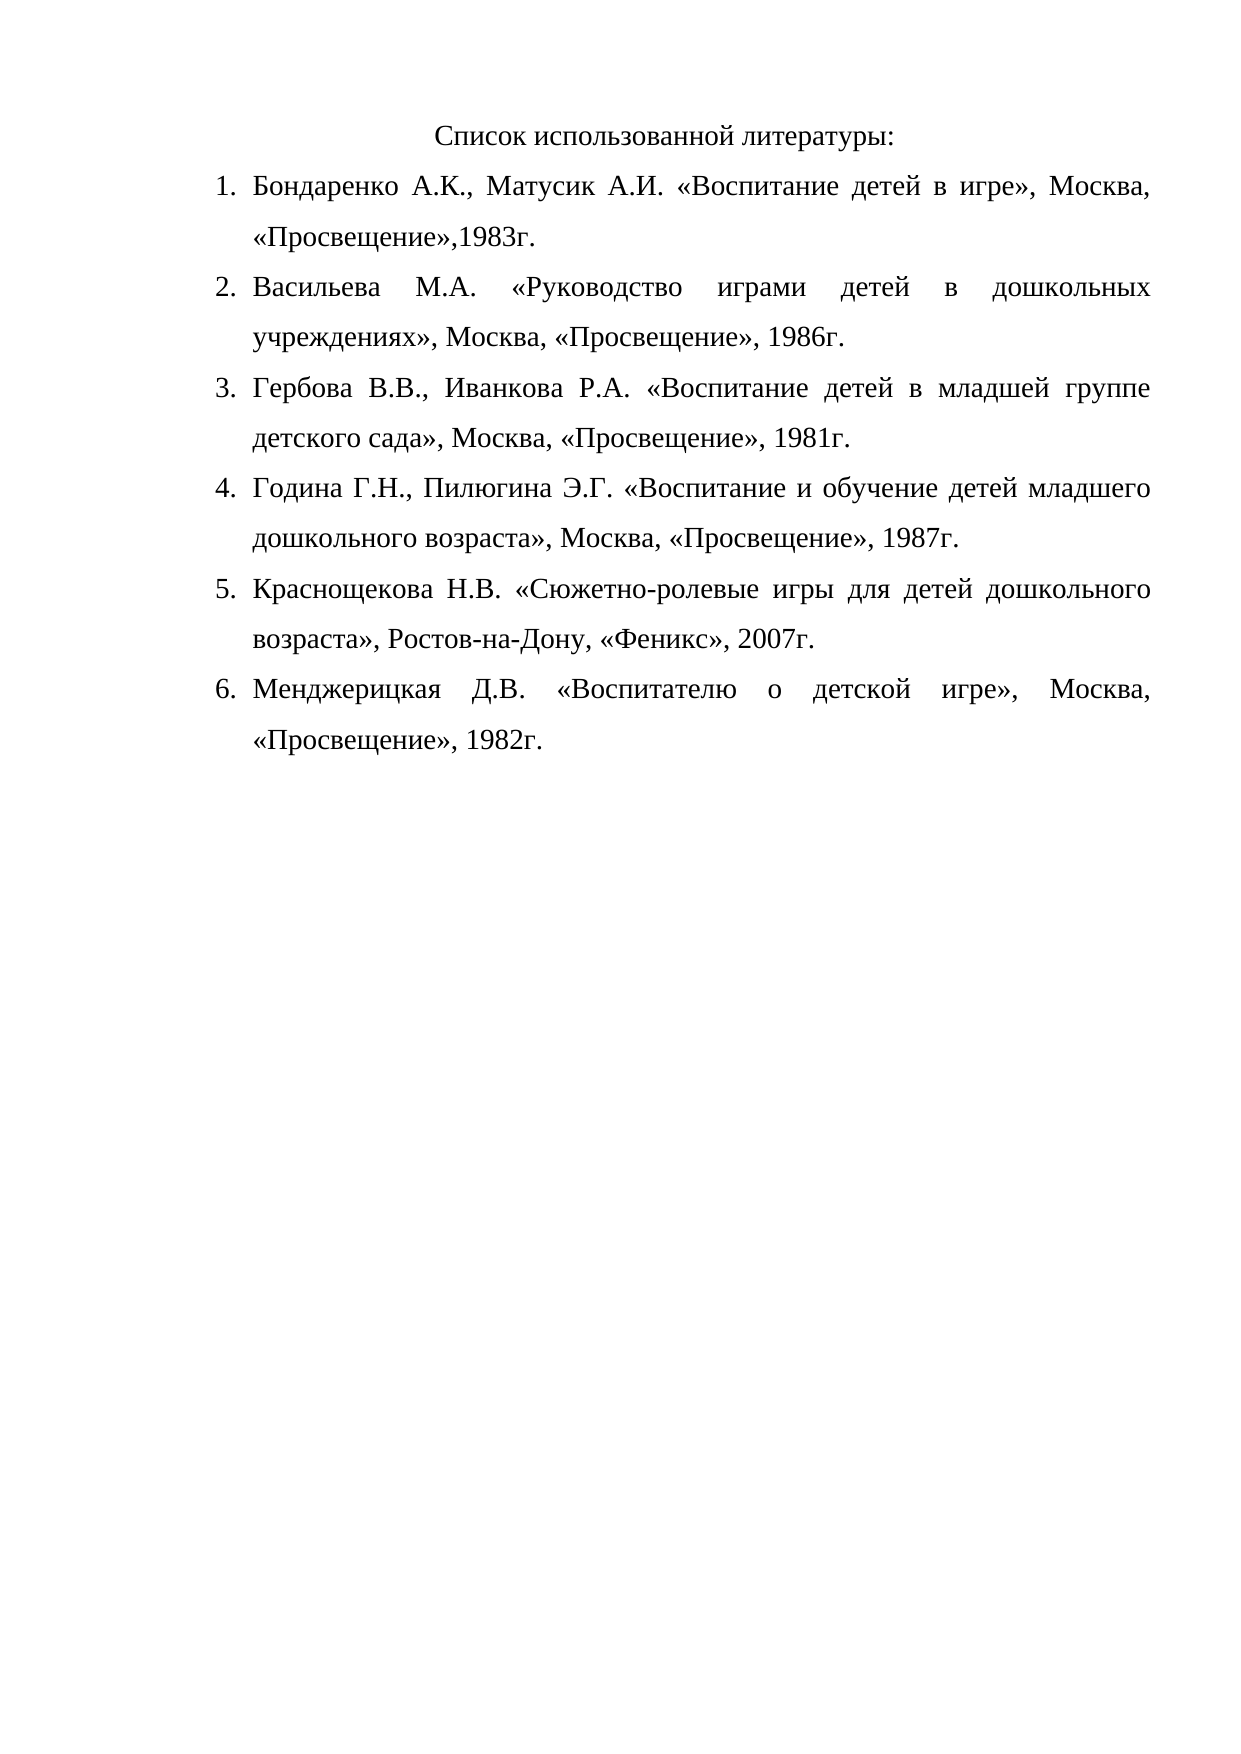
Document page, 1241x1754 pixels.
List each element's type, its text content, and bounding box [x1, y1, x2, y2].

list Година Г.Н., Пилюгина Э.Г. «Воспитание и обучение детей младшего дошкольного возраста», Москва, «Просвещение», 1987г. [215, 470, 1152, 554]
list Бондаренко А.К., Матусик А.И. «Воспитание детей в игре», Москва, «Просвещение»,1983г. [215, 168, 1152, 252]
list Менджерицкая Д.В. «Воспитателю о детской игре», Москва, «Просвещение», 1982г. [215, 672, 1152, 755]
list Краснощекова Н.В. «Сюжетно-ролевые игры для детей дошкольного возраста», Ростов-на-Дону, «Феникс», 2007г. [215, 571, 1152, 655]
text Список использованной литературы: [177, 118, 1152, 152]
list Васильева М.А. «Руководство играми детей в дошкольных учреждениях», Москва, «Просвещение», 1986г. [215, 269, 1152, 353]
list Гербова В.В., Иванкова Р.А. «Воспитание детей в младшей группе детского сада», Москва, «Просвещение», 1981г. [215, 370, 1152, 453]
